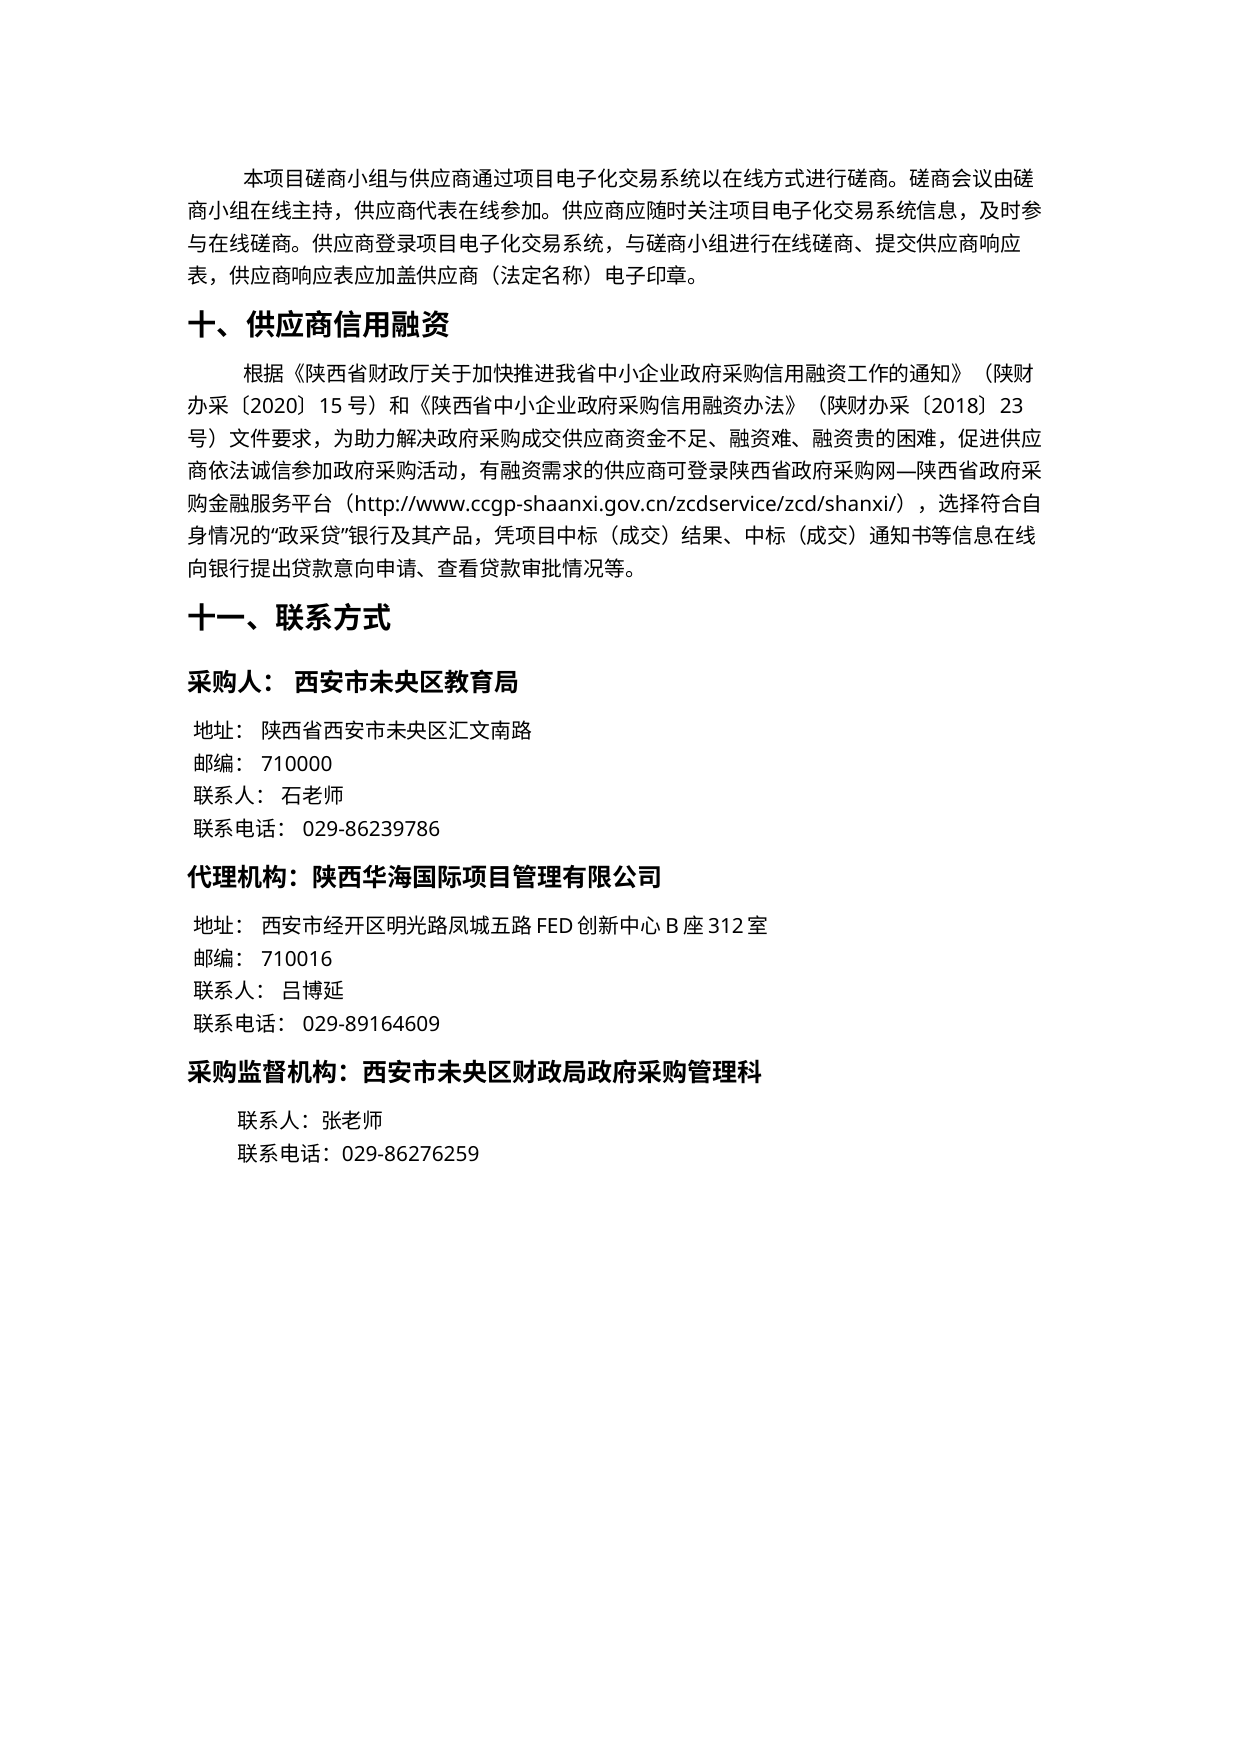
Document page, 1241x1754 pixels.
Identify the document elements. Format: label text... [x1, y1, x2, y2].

text 联系人： 石老师 [187, 779, 1053, 812]
text 根据《陕西省财政厅关于加快推进我省中小企业政府采购信用融资工作的通知》（陕财办采〔2020〕15 号）和《陕西省中小企业政府采购信用融资办法》（陕财办采〔2018〕23 号）文件要求，为助力解决政府采购成交供应商资金不足、融资难、融资贵的困难，促进供应商依法诚信参加政府采购活动，有融资需求的供应商可登录陕西省政府采购网—陕西省政府采购金融服务平台（http://www.ccgp-shaanxi.gov.cn/zcdservice/zcd/shanxi/），选择符合自身情况的“政采贷”银行及其产品，凭项目中标（成交）结果、中标（成交）通知书等信息在线向银行提出贷款意向申请、查看贷款审批情况等。 [187, 357, 1053, 584]
text 邮编： 710000 [187, 747, 1053, 779]
text 邮编： 710016 [187, 942, 1053, 974]
text 地址： 西安市经开区明光路凤城五路FED创新中心B座312室 [187, 909, 1053, 942]
text 联系电话： 029-89164609 [187, 1007, 1053, 1039]
text 地址： 陕西省西安市未央区汇文南路 [187, 714, 1053, 747]
text 联系人：张老师 [187, 1104, 1053, 1137]
text 代理机构：陕西华海国际项目管理有限公司 [187, 844, 1053, 909]
text 联系人： 吕博延 [187, 974, 1053, 1007]
text 十一、联系方式 [187, 584, 1053, 649]
text 联系电话：029-86276259 [187, 1137, 1053, 1169]
text 联系电话： 029-86239786 [187, 812, 1053, 844]
text 十、供应商信用融资 [187, 292, 1053, 357]
text 本项目磋商小组与供应商通过项目电子化交易系统以在线方式进行磋商。磋商会议由磋商小组在线主持，供应商代表在线参加。供应商应随时关注项目电子化交易系统信息，及时参与在线磋商。供应商登录项目电子化交易系统，与磋商小组进行在线磋商、提交供应商响应表，供应商响应表应加盖供应商（法定名称）电子印章。 [187, 162, 1053, 292]
text 采购监督机构：西安市未央区财政局政府采购管理科 [187, 1039, 1053, 1104]
text 采购人： 西安市未央区教育局 [187, 649, 1053, 714]
